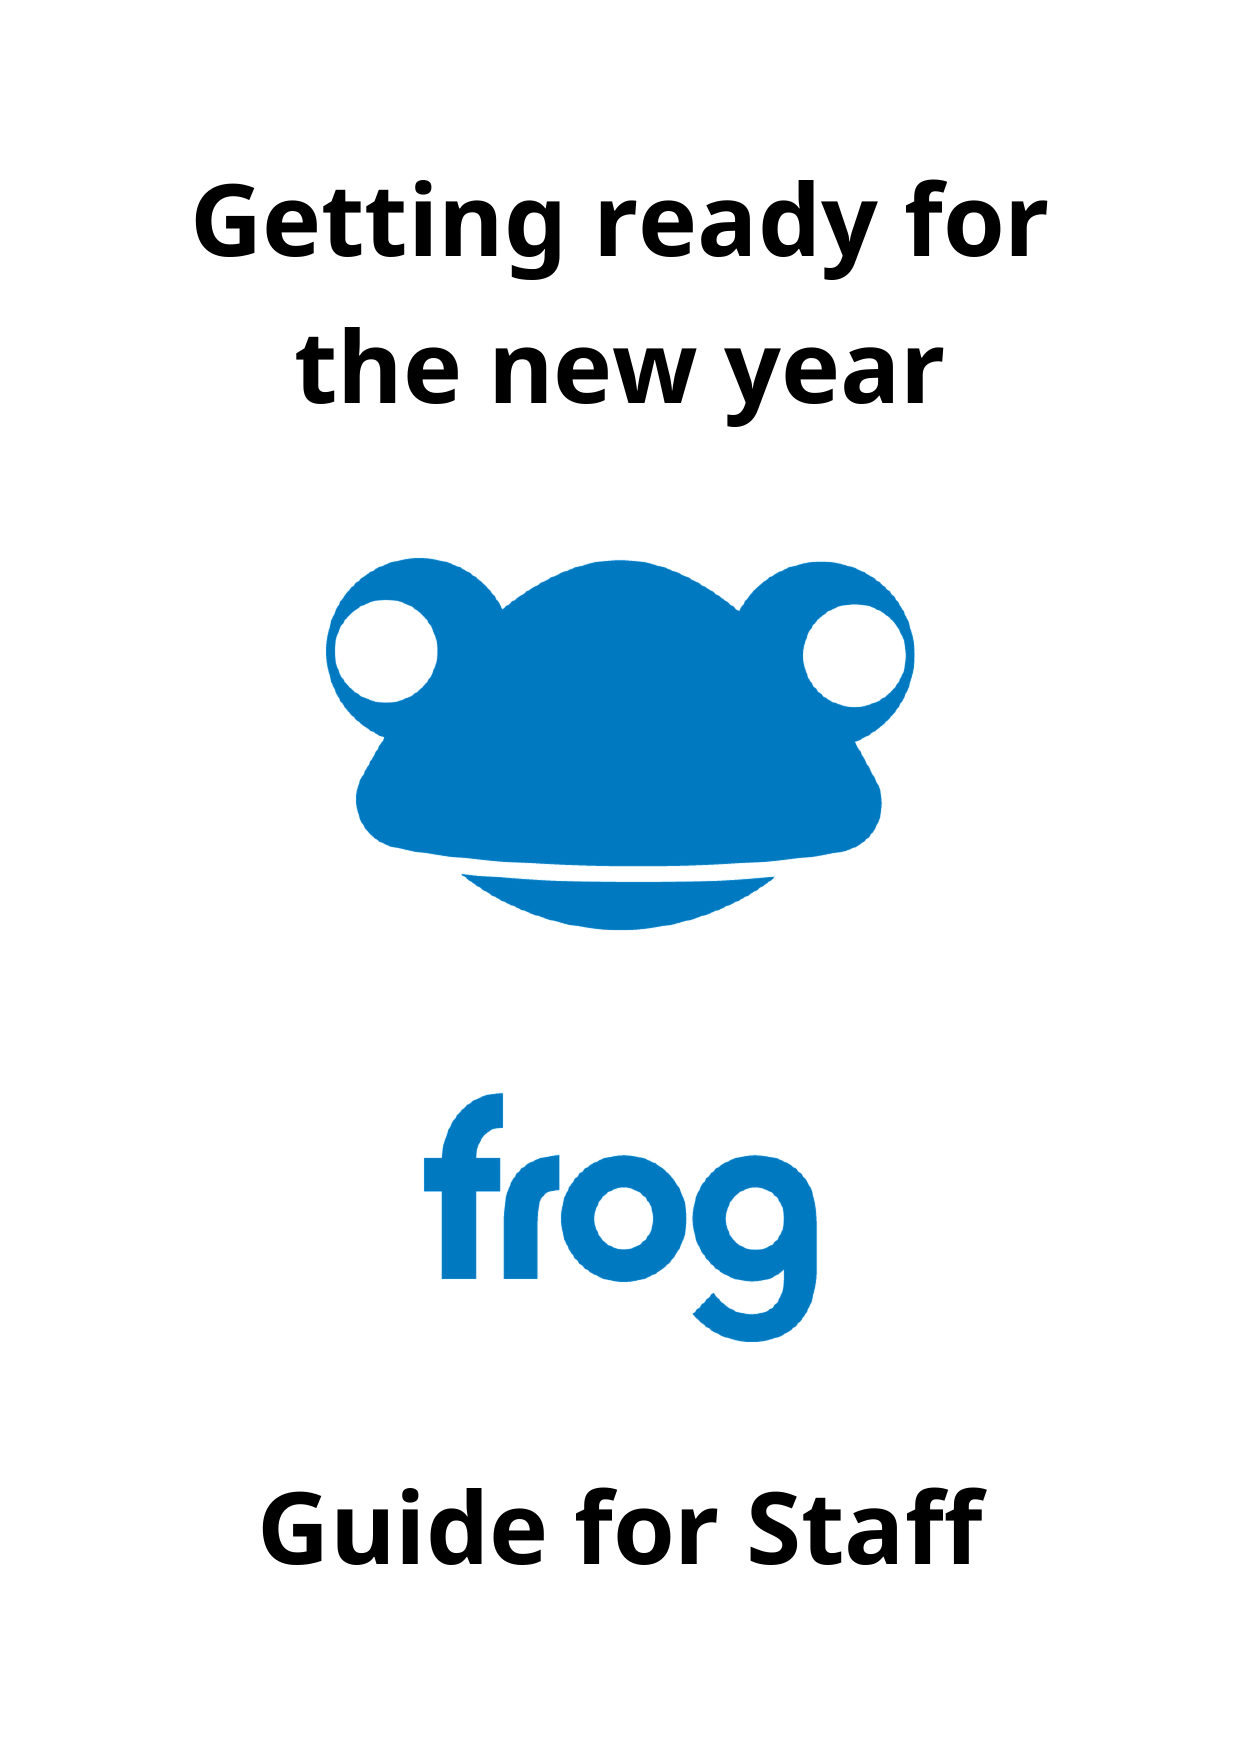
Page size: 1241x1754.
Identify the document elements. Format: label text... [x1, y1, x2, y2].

text Guide for Staff [150, 1458, 1090, 1594]
picture [228, 460, 1012, 1439]
text Getting ready for the new year [150, 150, 1090, 433]
